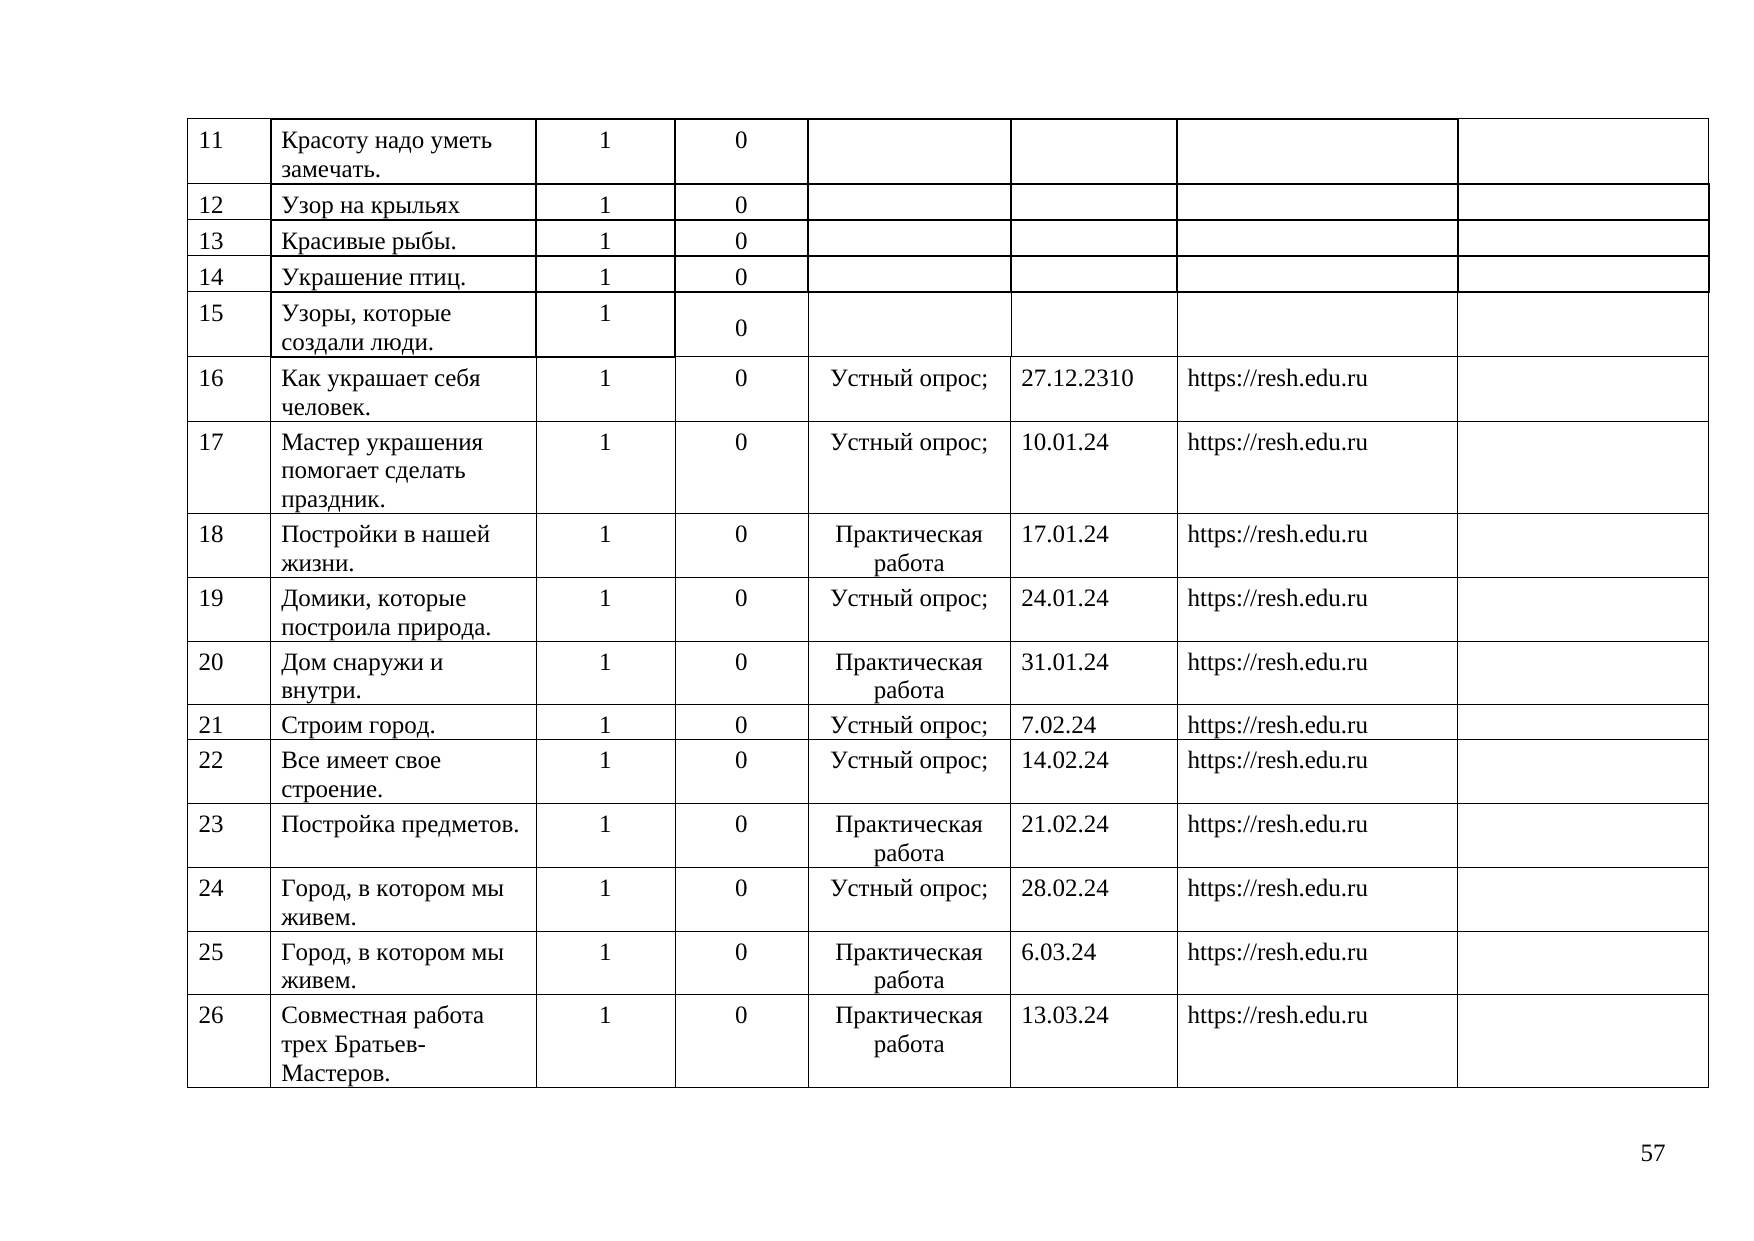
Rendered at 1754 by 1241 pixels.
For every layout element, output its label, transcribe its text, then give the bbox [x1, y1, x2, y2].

table_cell 0 [676, 257, 807, 291]
table_cell Украшение птиц. [272, 257, 535, 291]
table_cell 11 [188, 119, 270, 183]
table_cell [1012, 120, 1176, 183]
table_cell [1012, 293, 1177, 356]
table_cell [1458, 705, 1708, 739]
table_cell 18 [188, 514, 270, 577]
table_cell 10.01.24 [1011, 422, 1177, 513]
table_cell 17 [188, 422, 270, 513]
table_cell 27.12.2310 [1011, 357, 1177, 421]
table_cell Практическая работа [809, 804, 1010, 867]
table_cell [1458, 578, 1708, 641]
table_cell [1458, 740, 1708, 803]
table_cell Практическая работа [809, 932, 1010, 994]
table_cell 14 [188, 256, 270, 291]
table_cell https://resh.edu.ru [1178, 804, 1457, 867]
table_cell [809, 293, 1011, 356]
table_cell 22 [188, 740, 270, 803]
table_cell 0 [676, 357, 808, 421]
table_cell Строим город. [271, 705, 536, 739]
table_cell 26 [188, 995, 270, 1087]
table_cell [1458, 995, 1708, 1087]
table_cell 17.01.24 [1011, 514, 1177, 577]
table_cell 1 [537, 804, 675, 867]
table_cell Красоту надо уметь замечать. [272, 120, 535, 183]
table_cell https://resh.edu.ru [1178, 514, 1457, 577]
table_cell 15 [188, 292, 270, 356]
table_cell 0 [676, 578, 808, 641]
table_cell 0 [676, 642, 808, 704]
table_cell [1458, 804, 1708, 867]
table_cell [1458, 357, 1708, 421]
table_cell [1458, 422, 1708, 513]
table_cell [1459, 185, 1708, 219]
table_cell 23 [188, 804, 270, 867]
table_cell Город, в котором мы живем. [271, 932, 536, 994]
table_cell Практическая работа [809, 514, 1010, 577]
table_cell 31.01.24 [1011, 642, 1177, 704]
table_cell [809, 120, 1010, 183]
table_cell 7.02.24 [1011, 705, 1177, 739]
table_cell Домики, которые построила природа. [271, 578, 536, 641]
table_cell 21 [188, 705, 270, 739]
table_cell Устный опрос; [809, 868, 1010, 931]
table_cell 24 [188, 868, 270, 931]
table_cell Устный опрос; [809, 578, 1010, 641]
table_cell 21.02.24 [1011, 804, 1177, 867]
table_cell Устный опрос; [809, 705, 1010, 739]
table_cell Узор на крыльях [272, 185, 535, 219]
table_cell [1458, 293, 1708, 356]
table_cell 0 [676, 932, 808, 994]
table_cell 28.02.24 [1011, 868, 1177, 931]
table_cell [1012, 257, 1176, 291]
table_cell Совместная работа трех Братьев-Мастеров. [271, 995, 536, 1087]
table_cell 0 [676, 804, 808, 867]
table_cell 1 [537, 932, 675, 994]
table_cell https://resh.edu.ru [1178, 705, 1457, 739]
table_cell [1458, 642, 1708, 704]
table_cell [1012, 221, 1176, 255]
table_cell 1 [537, 293, 674, 356]
table_cell [1459, 257, 1708, 291]
table_cell Устный опрос; [809, 422, 1010, 513]
table_cell [809, 257, 1010, 291]
table_cell [809, 185, 1010, 219]
table_cell [1458, 514, 1708, 577]
table_cell Постройка предметов. [271, 804, 536, 867]
table_cell Узоры, которые создали люди. [272, 293, 535, 356]
table_cell 0 [676, 293, 808, 356]
table_cell 0 [676, 120, 807, 183]
table_cell [1178, 257, 1457, 291]
table_cell https://resh.edu.ru [1178, 932, 1457, 994]
table_cell [1178, 221, 1457, 255]
table_cell 1 [537, 740, 675, 803]
table_cell https://resh.edu.ru [1178, 578, 1457, 641]
table_cell [809, 221, 1010, 255]
table_cell https://resh.edu.ru [1178, 357, 1457, 421]
table_cell 1 [537, 642, 675, 704]
table_cell [1459, 221, 1708, 255]
table_cell 0 [676, 995, 808, 1087]
table_cell 20 [188, 642, 270, 704]
table_cell https://resh.edu.ru [1178, 422, 1457, 513]
table_cell 0 [676, 422, 808, 513]
table_cell Дом снаружи и внутри. [271, 642, 536, 704]
table_cell Как украшает себя человек. [271, 358, 536, 421]
table_cell [1458, 868, 1708, 931]
table_cell 0 [676, 221, 807, 255]
table_cell 24.01.24 [1011, 578, 1177, 641]
table_cell [1012, 185, 1176, 219]
table_cell 1 [537, 358, 675, 421]
table_cell 1 [537, 705, 675, 739]
table_cell 0 [676, 514, 808, 577]
table_cell 1 [537, 995, 675, 1087]
table_cell 13.03.24 [1011, 995, 1177, 1087]
table_cell [1178, 293, 1457, 356]
table_cell 1 [537, 185, 674, 219]
table_cell 0 [676, 185, 807, 219]
table_cell https://resh.edu.ru [1178, 642, 1457, 704]
table_cell 1 [537, 221, 674, 255]
table_cell Постройки в нашей жизни. [271, 514, 536, 577]
table_cell 19 [188, 578, 270, 641]
table_cell https://resh.edu.ru [1178, 868, 1457, 931]
table_cell Практическая работа [809, 995, 1010, 1087]
table_cell 14.02.24 [1011, 740, 1177, 803]
table_cell [1458, 932, 1708, 994]
table_cell 1 [537, 422, 675, 513]
table_cell 1 [537, 120, 674, 183]
table_cell 1 [537, 257, 674, 291]
table_cell [1178, 120, 1457, 183]
table_cell [1178, 185, 1457, 219]
table_cell 1 [537, 578, 675, 641]
table_cell 0 [676, 705, 808, 739]
table_cell https://resh.edu.ru [1178, 995, 1457, 1087]
table_cell 1 [537, 868, 675, 931]
table_cell Практическая работа [809, 642, 1010, 704]
table_cell [1459, 119, 1708, 183]
table_cell 1 [537, 514, 675, 577]
table_cell Город, в котором мы живем. [271, 868, 536, 931]
table_cell 13 [188, 220, 270, 255]
table_cell Красивые рыбы. [272, 221, 535, 255]
table_cell 6.03.24 [1011, 932, 1177, 994]
table_cell https://resh.edu.ru [1178, 740, 1457, 803]
table_cell Устный опрос; [809, 357, 1010, 421]
table_cell 16 [188, 357, 270, 421]
table_cell 12 [188, 184, 270, 219]
table_cell 25 [188, 932, 270, 994]
table_cell Устный опрос; [809, 740, 1010, 803]
table_cell Мастер украшения помогает сделать праздник. [271, 422, 536, 513]
table_cell Все имеет свое строение. [271, 740, 536, 803]
table_cell 0 [676, 868, 808, 931]
table_cell 0 [676, 740, 808, 803]
